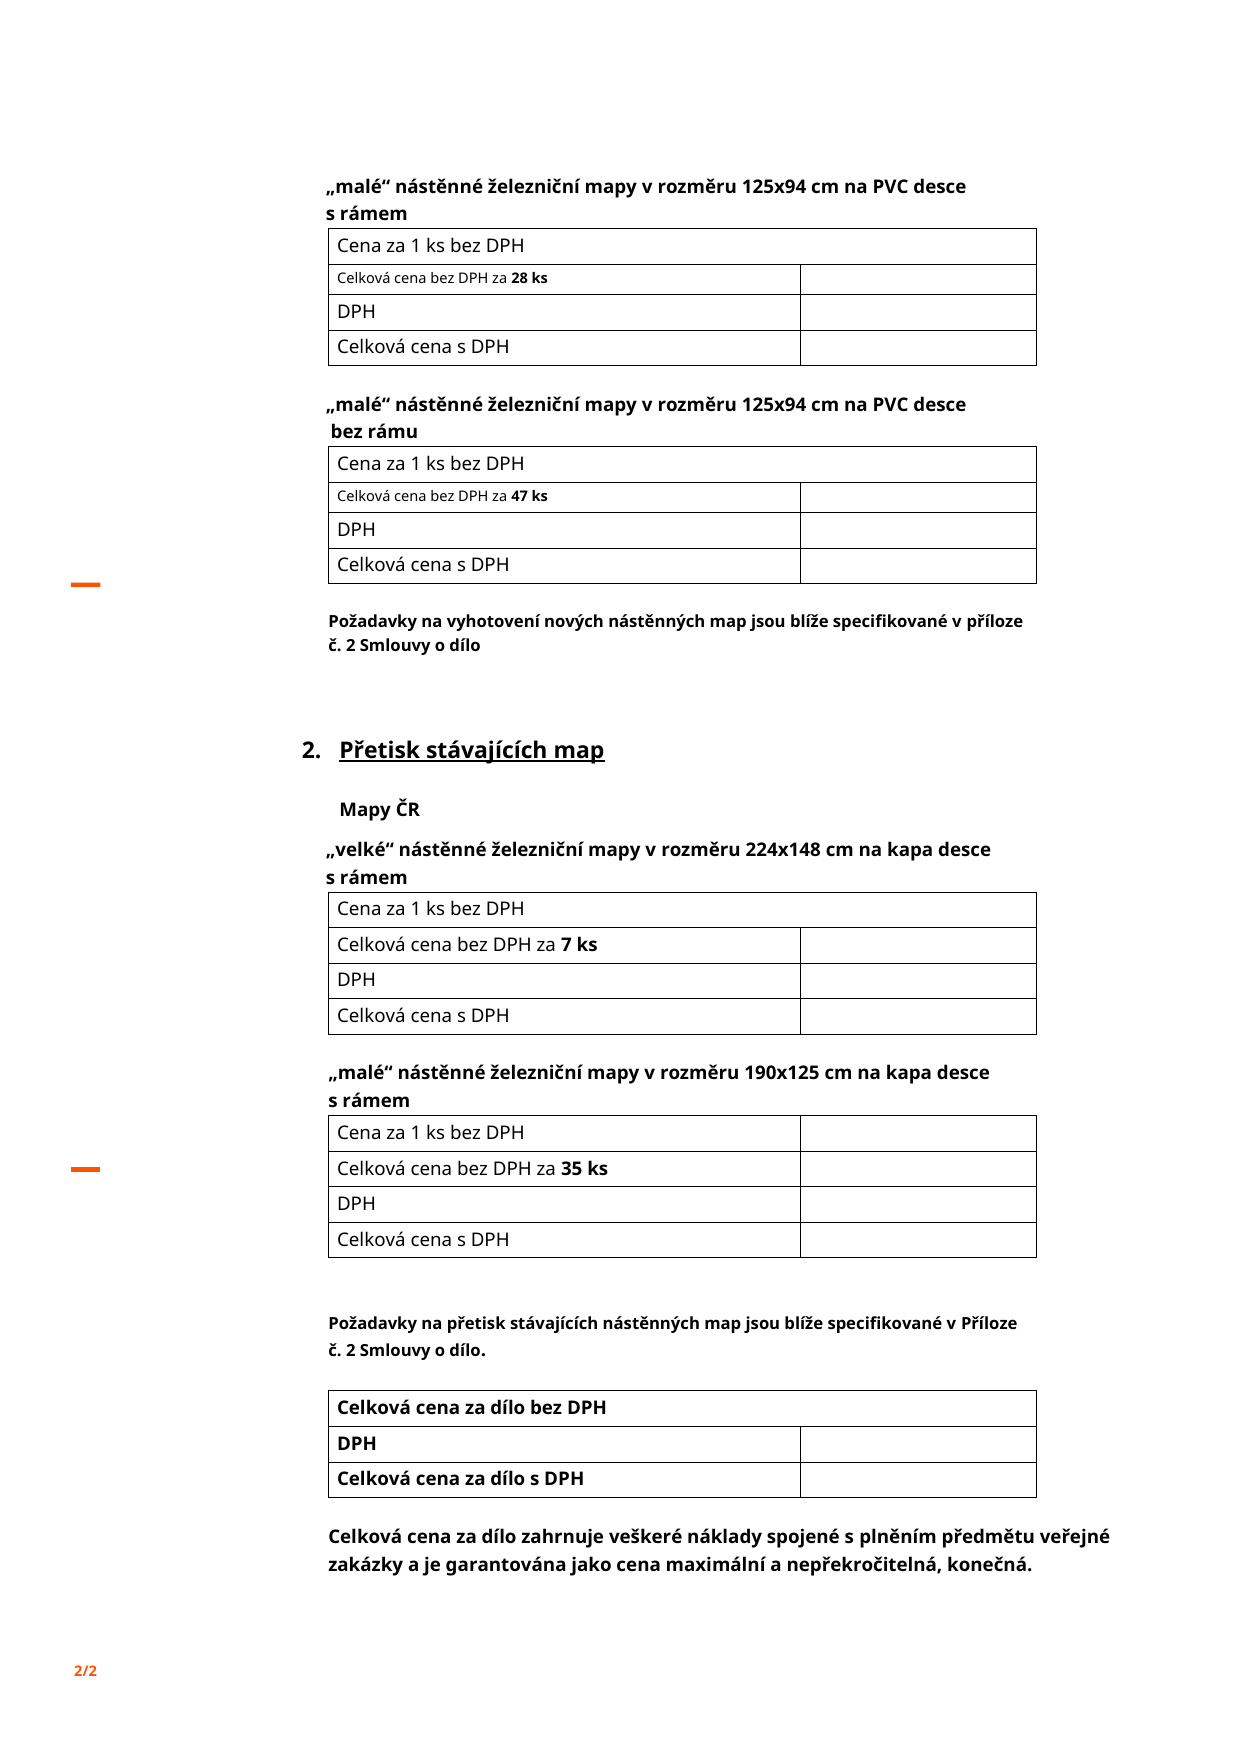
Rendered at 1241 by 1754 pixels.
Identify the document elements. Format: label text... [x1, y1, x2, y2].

table_header [801, 1116, 1036, 1151]
table_header Cena za 1 ks bez DPH [329, 1116, 800, 1151]
text Požadavky na přetisk stávajících nástěnných map jsou blíže specifikované v Příloze č. 2 Smlouvy o dílo. [260, 1311, 1122, 1362]
table_cell [801, 1223, 1036, 1257]
table_cell DPH [329, 295, 800, 329]
table_cell Celková cena bez DPH za 28 ks [329, 265, 800, 294]
table_header [801, 1391, 1036, 1426]
table_cell [801, 331, 1036, 365]
table_cell [801, 295, 1036, 329]
table_cell [801, 1187, 1036, 1222]
list „malé“ nástěnné železniční mapy v rozměru 190x125 cm na kapa desce s rámem [328, 1060, 1122, 1113]
table_header Cena za 1 ks bez DPH [329, 229, 801, 264]
table_cell Celková cena s DPH [329, 331, 800, 365]
table_cell Celková cena bez DPH za 7 ks [329, 928, 800, 963]
table_cell Celková cena s DPH [329, 1223, 800, 1257]
table_cell [801, 549, 1036, 583]
text „velké“ nástěnné železniční mapy v rozměru 224x148 cm na kapa desce s rámem [326, 837, 1122, 889]
list Mapy ČR [339, 796, 1122, 822]
table_cell Celková cena bez DPH za 35 ks [329, 1152, 800, 1186]
table_header Cena za 1 ks bez DPH [329, 893, 801, 927]
table_cell [801, 1427, 1036, 1462]
table_cell [801, 483, 1036, 512]
table_cell DPH [329, 964, 800, 998]
table_cell [801, 1463, 1036, 1497]
table_cell [801, 928, 1036, 963]
list Požadavky na vyhotovení nových nástěnných map jsou blíže specifikované v příloze č. 2 Smlouvy o dílo [328, 609, 1122, 657]
table_cell Celková cena s DPH [329, 549, 800, 583]
table_cell [801, 999, 1036, 1034]
table_header [801, 447, 1036, 482]
table_cell DPH [329, 1427, 800, 1462]
table_header Cena za 1 ks bez DPH [329, 447, 801, 482]
list Přetisk stávajících map [302, 734, 1122, 765]
table_header [801, 229, 1036, 264]
table_cell Celková cena s DPH [329, 999, 800, 1034]
text „malé“ nástěnné železniční mapy v rozměru 125x94 cm na PVC desce s rámem [326, 173, 1122, 226]
table_cell Celková cena bez DPH za 47 ks [329, 483, 800, 512]
text „malé“ nástěnné železniční mapy v rozměru 125x94 cm na PVC desce bez rámu [326, 391, 1122, 444]
table_cell [801, 513, 1036, 548]
table_cell [801, 964, 1036, 998]
table_header [801, 893, 1036, 927]
table_cell [801, 1152, 1036, 1186]
table_cell [801, 265, 1036, 294]
table_cell DPH [329, 1187, 800, 1222]
text Celková cena za dílo zahrnuje veškeré náklady spojené s plněním předmětu veřejné zakázky a je garantována jako cena maximální a nepřekročitelná, konečná. [260, 1523, 1122, 1577]
table_header Celková cena za dílo bez DPH [329, 1391, 801, 1426]
table_cell Celková cena za dílo s DPH [329, 1463, 800, 1497]
table_cell DPH [329, 513, 800, 548]
